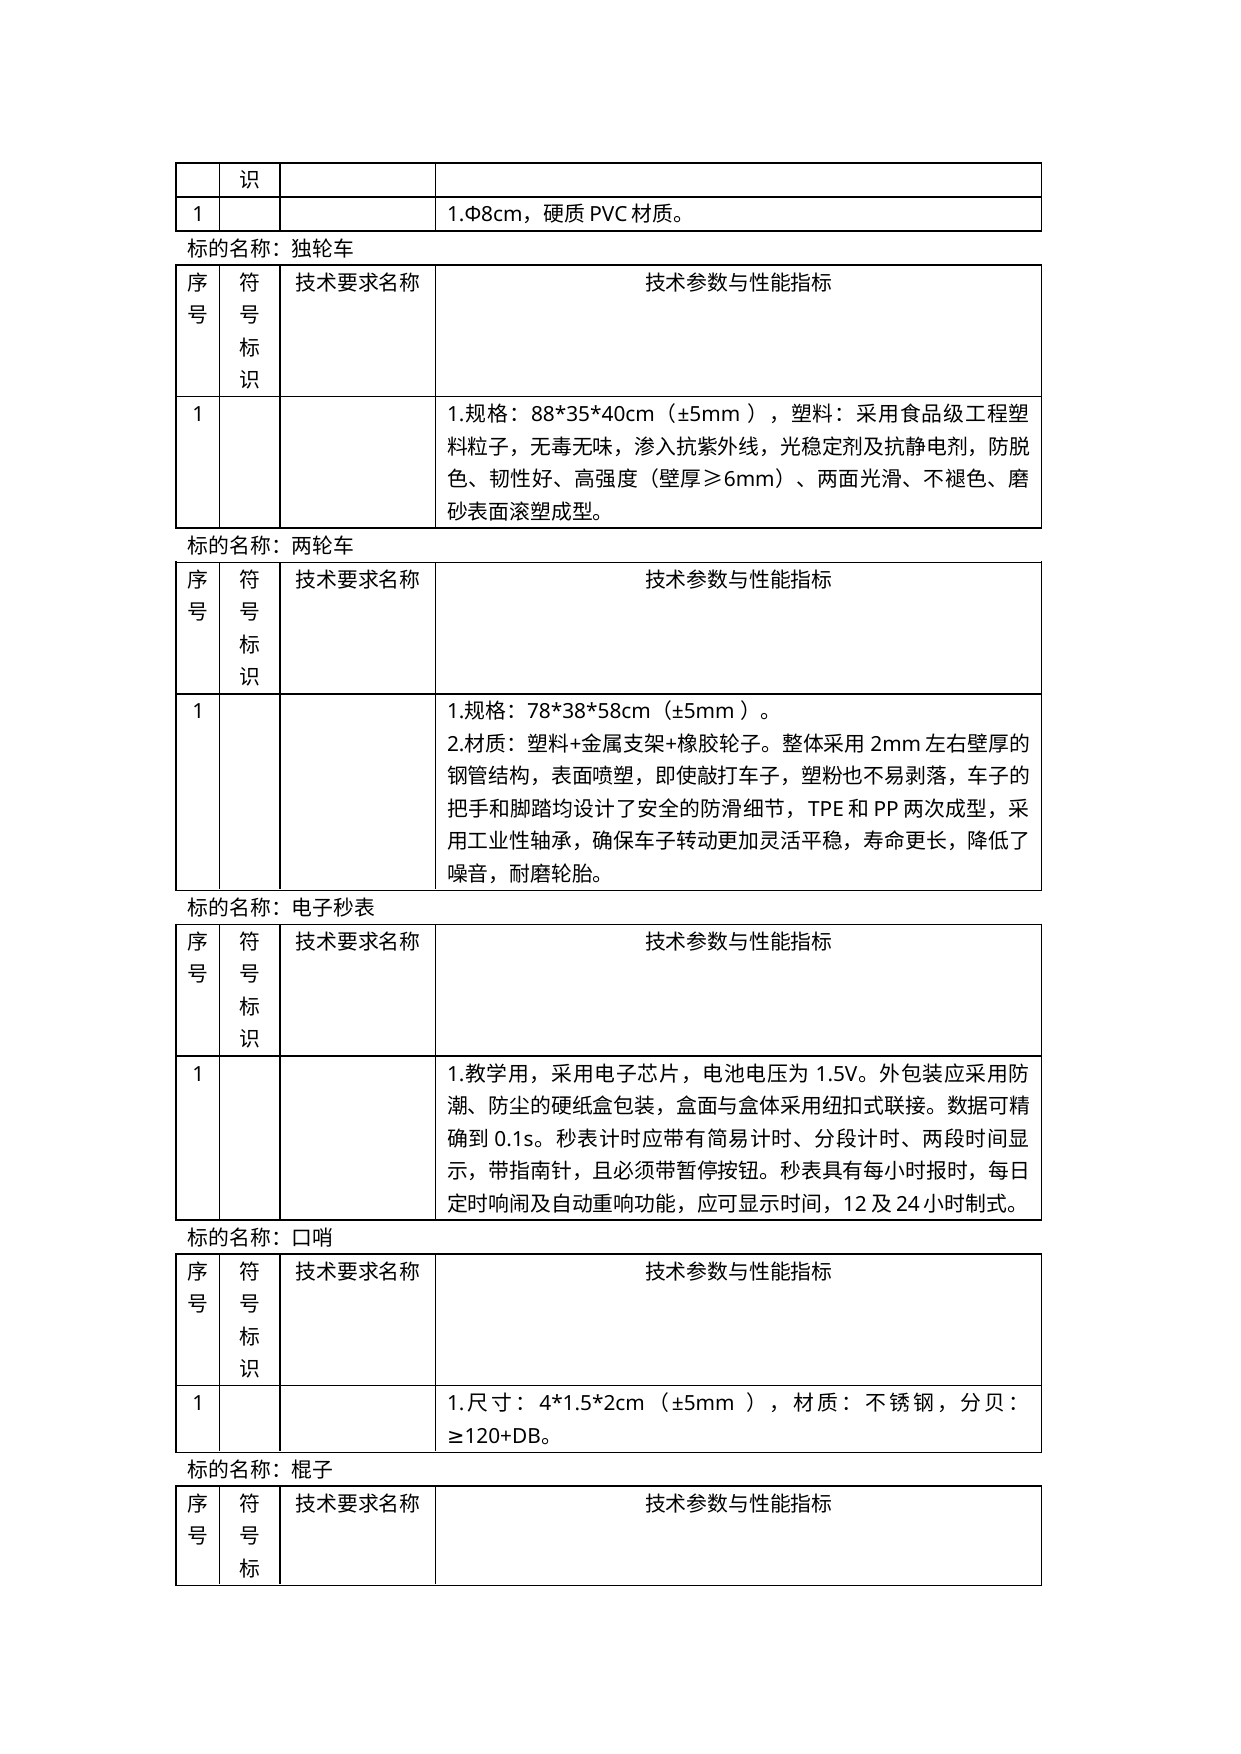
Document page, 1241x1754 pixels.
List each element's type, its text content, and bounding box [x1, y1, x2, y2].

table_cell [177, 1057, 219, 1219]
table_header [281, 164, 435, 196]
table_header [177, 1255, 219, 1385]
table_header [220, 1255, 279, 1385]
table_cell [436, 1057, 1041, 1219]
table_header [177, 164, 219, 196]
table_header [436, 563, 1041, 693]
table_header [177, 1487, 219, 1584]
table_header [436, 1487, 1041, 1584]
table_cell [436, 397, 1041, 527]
text 标的名称：棍子 [187, 1453, 1053, 1485]
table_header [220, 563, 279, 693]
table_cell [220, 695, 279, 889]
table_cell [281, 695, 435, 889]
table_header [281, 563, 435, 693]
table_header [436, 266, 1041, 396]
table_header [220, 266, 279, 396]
text 标的名称：口哨 [187, 1221, 1053, 1253]
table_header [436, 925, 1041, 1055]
text 标的名称：电子秒表 [187, 891, 1053, 923]
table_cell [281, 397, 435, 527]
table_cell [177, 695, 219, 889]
text 标的名称：独轮车 [187, 232, 1053, 264]
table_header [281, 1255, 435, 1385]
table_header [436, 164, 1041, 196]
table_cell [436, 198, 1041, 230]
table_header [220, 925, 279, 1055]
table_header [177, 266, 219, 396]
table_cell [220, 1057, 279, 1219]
text 标的名称：两轮车 [187, 529, 1053, 561]
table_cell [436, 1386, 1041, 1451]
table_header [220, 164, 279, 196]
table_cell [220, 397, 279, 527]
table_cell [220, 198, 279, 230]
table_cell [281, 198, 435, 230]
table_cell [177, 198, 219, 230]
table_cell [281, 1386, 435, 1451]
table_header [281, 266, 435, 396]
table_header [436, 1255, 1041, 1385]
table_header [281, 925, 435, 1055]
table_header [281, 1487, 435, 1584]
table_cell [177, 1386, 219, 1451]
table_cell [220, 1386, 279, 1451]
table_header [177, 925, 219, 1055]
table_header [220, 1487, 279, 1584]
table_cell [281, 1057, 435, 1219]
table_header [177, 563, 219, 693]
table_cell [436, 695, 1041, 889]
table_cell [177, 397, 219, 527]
